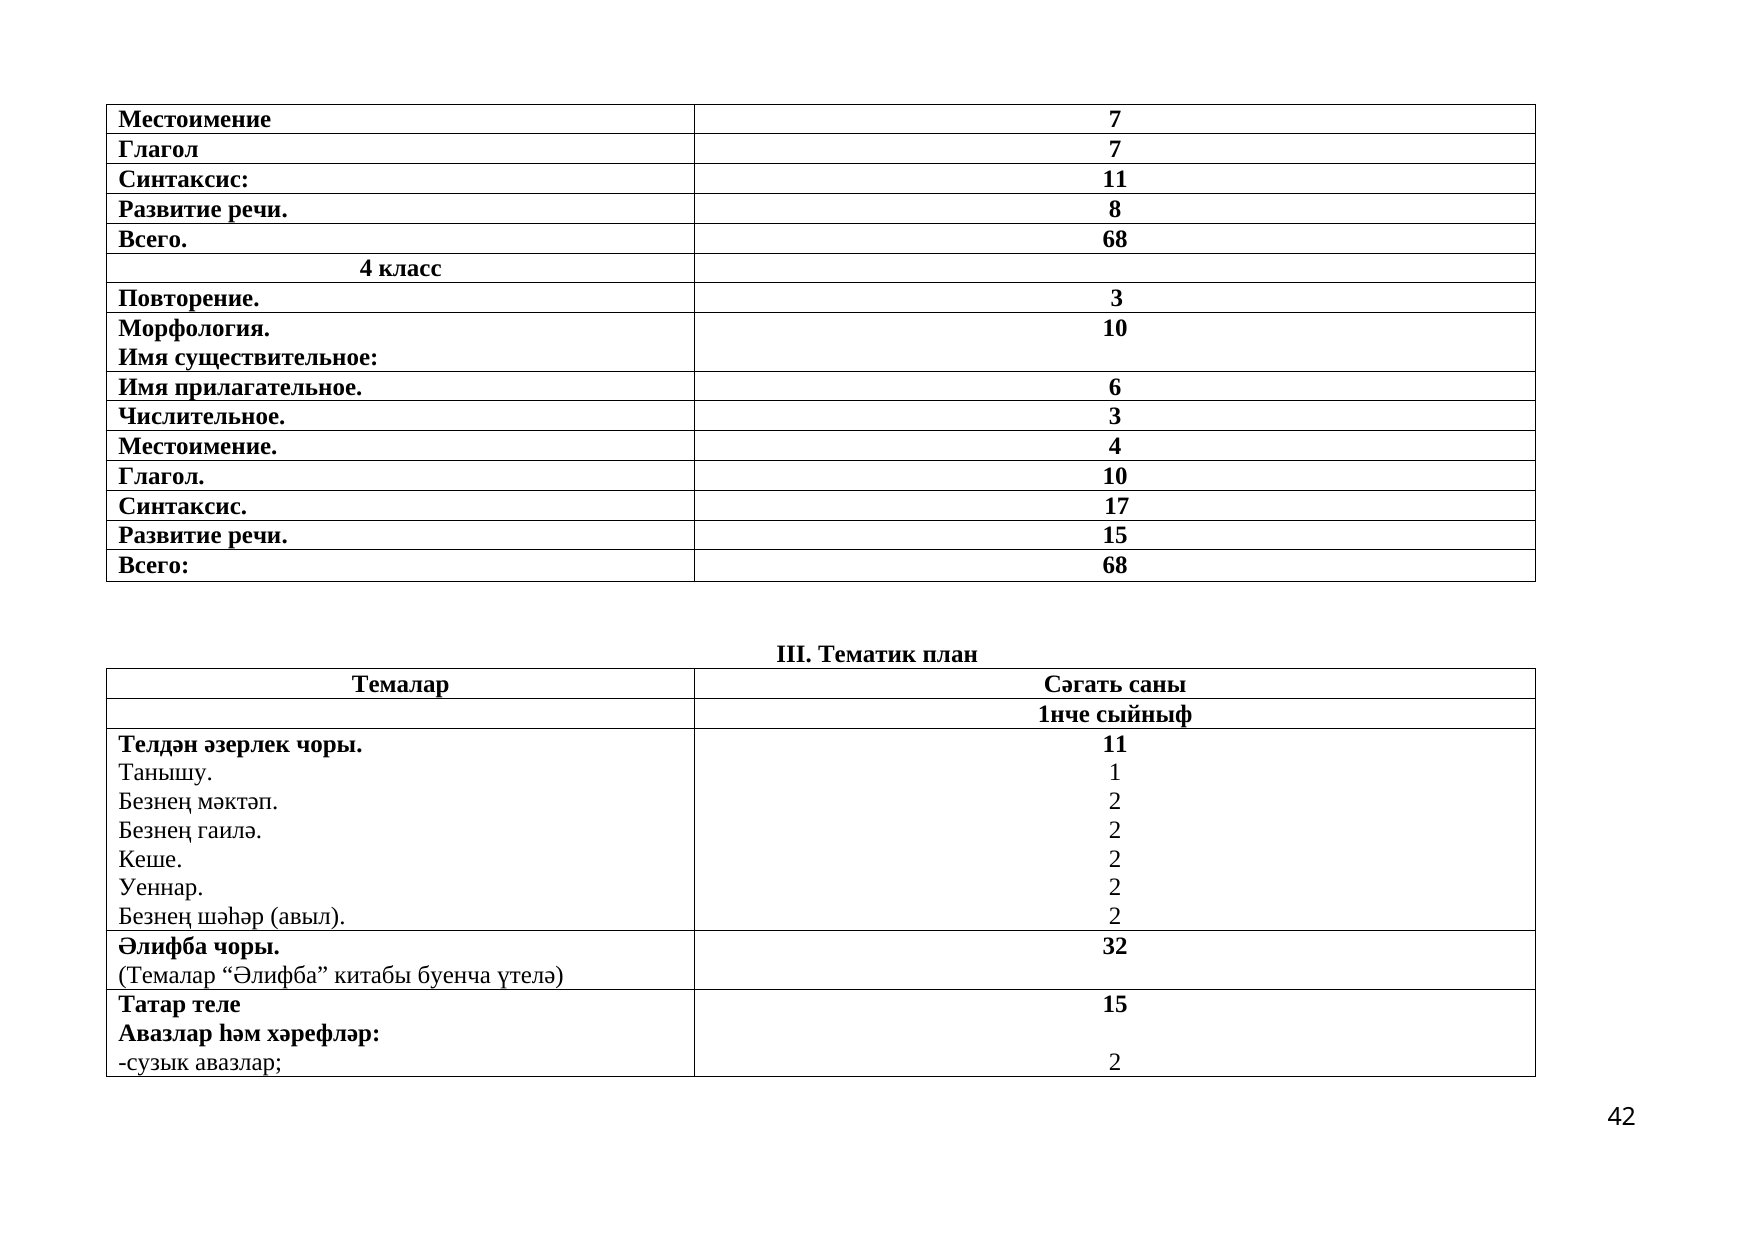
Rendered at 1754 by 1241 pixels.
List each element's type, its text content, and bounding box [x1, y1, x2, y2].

table_cell 7 [695, 105, 1535, 133]
table_cell Числительное. [107, 401, 694, 430]
table_cell 6 [695, 372, 1535, 400]
table_cell Әлифба чоры. (Темалар “Әлифба” китабы буенча үтелә) [107, 931, 694, 988]
table_cell 7 [695, 134, 1535, 163]
table_cell 4 класс [107, 254, 694, 282]
table_cell 1нче сыйныф [695, 699, 1535, 728]
table_cell 68 [695, 224, 1535, 252]
table_cell Повторение. [107, 283, 694, 312]
table_cell Развитие речи. [107, 521, 694, 549]
table_cell 4 [695, 431, 1535, 460]
table_cell Местоимение [107, 105, 694, 133]
table_header Сәгать саны [695, 669, 1535, 698]
table_cell Глагол [107, 134, 694, 163]
table_cell 10 [695, 461, 1535, 490]
table_cell Всего: [107, 550, 694, 581]
text III. Тематик план [118, 639, 1636, 668]
table_cell Синтаксис: [107, 164, 694, 193]
table_cell Телдән әзерлек чоры. Танышу. Безнең мәктәп. Безнең гаилә. Кеше. Уеннар. Безнең шәһәр (авыл). [107, 729, 694, 930]
table_cell 15 2 2 2 1 2 2 2 2 [695, 990, 1535, 1076]
table_cell 17 [695, 491, 1535, 519]
table_cell [695, 254, 1535, 282]
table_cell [107, 990, 694, 1076]
table_cell Всего. [107, 224, 694, 252]
table_cell Глагол. [107, 461, 694, 490]
table_cell 3 [695, 401, 1535, 430]
table_header Темалар [107, 669, 694, 698]
table_cell 11 1 2 2 2 2 2 [695, 729, 1535, 930]
table_cell Развитие речи. [107, 194, 694, 223]
table_cell 8 [695, 194, 1535, 223]
table_cell 32 [695, 931, 1535, 988]
table_cell [107, 699, 694, 728]
table_cell 3 [695, 283, 1535, 312]
table_cell 10 [695, 313, 1535, 371]
table_cell Местоимение. [107, 431, 694, 460]
table_cell 11 [695, 164, 1535, 193]
table_cell 68 [695, 550, 1535, 581]
table_cell 15 [695, 521, 1535, 549]
table_cell Имя прилагательное. [107, 372, 694, 400]
table_cell Синтаксис. [107, 491, 694, 519]
table_cell Морфология. Имя существительное: [107, 313, 694, 371]
